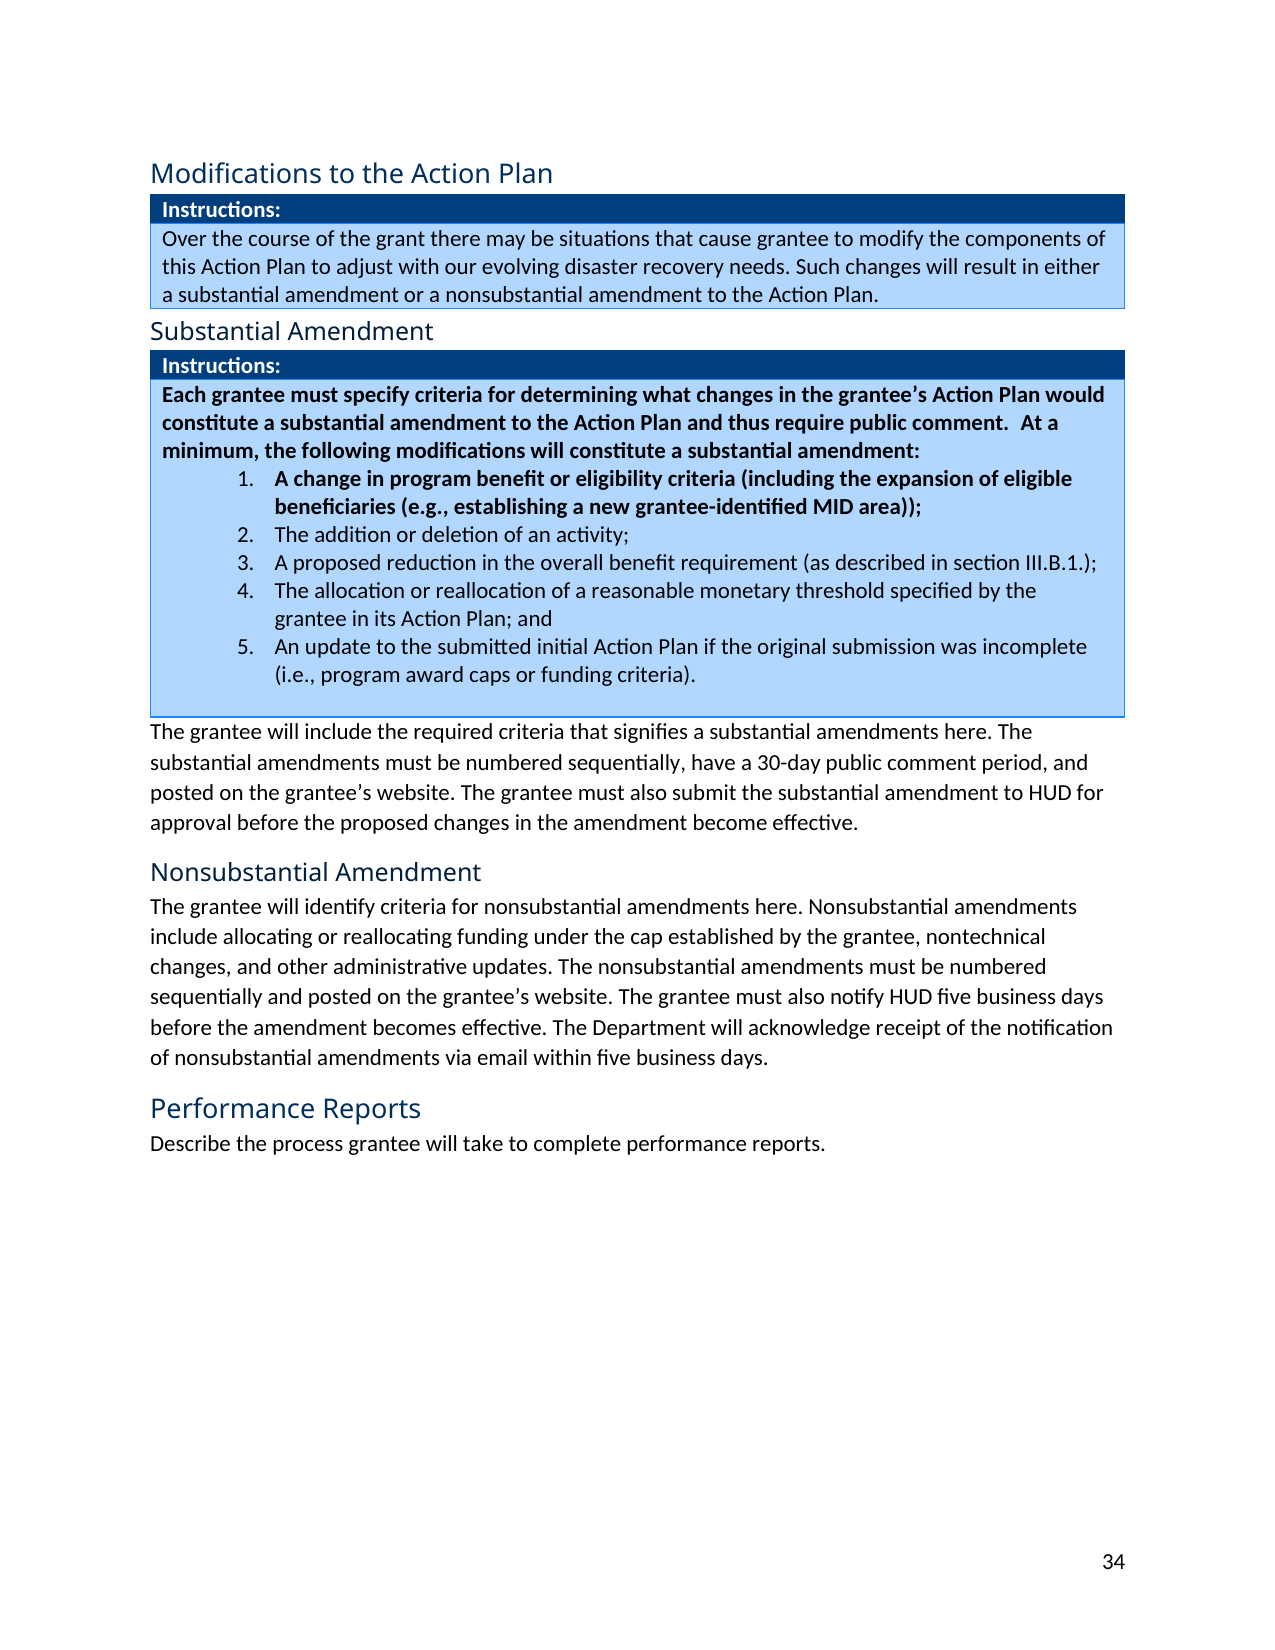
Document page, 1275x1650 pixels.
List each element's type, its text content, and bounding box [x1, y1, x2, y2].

table_header Instructions: [151, 351, 1124, 379]
table_cell Each grantee must specify criteria for determining what changes in the grantee’s Action Plan would constitute a substantial amendment to the Action Plan and thus require public comment. At a minimum, the following modifications will constitute a substantial amendment: A change in program benefit or eligibility criteria (including the expansion of eligible beneficiaries (e.g., establishing a new grantee-identified MID area)); The addition or deletion of an activity; A proposed reduction in the overall benefit requirement (as described in section III.B.1.); The allocation or reallocation of a reasonable monetary threshold specified by the grantee in its Action Plan; and An update to the submitted initial Action Plan if the original submission was incomplete (i.e., program award caps or funding criteria). [151, 380, 1124, 716]
table_cell Over the course of the grant there may be situations that cause grantee to modify the components of this Action Plan to adjust with our evolving disaster recovery needs. Such changes will result in either a substantial amendment or a nonsubstantial amendment to the Action Plan. [151, 224, 1124, 308]
table_header Instructions: [151, 195, 1124, 223]
subtitle Performance Reports [150, 1090, 1125, 1127]
subtitle Substantial Amendment [150, 313, 1125, 347]
subtitle Modifications to the Action Plan [150, 154, 1125, 191]
subtitle Nonsubstantial Amendment [150, 855, 1125, 889]
